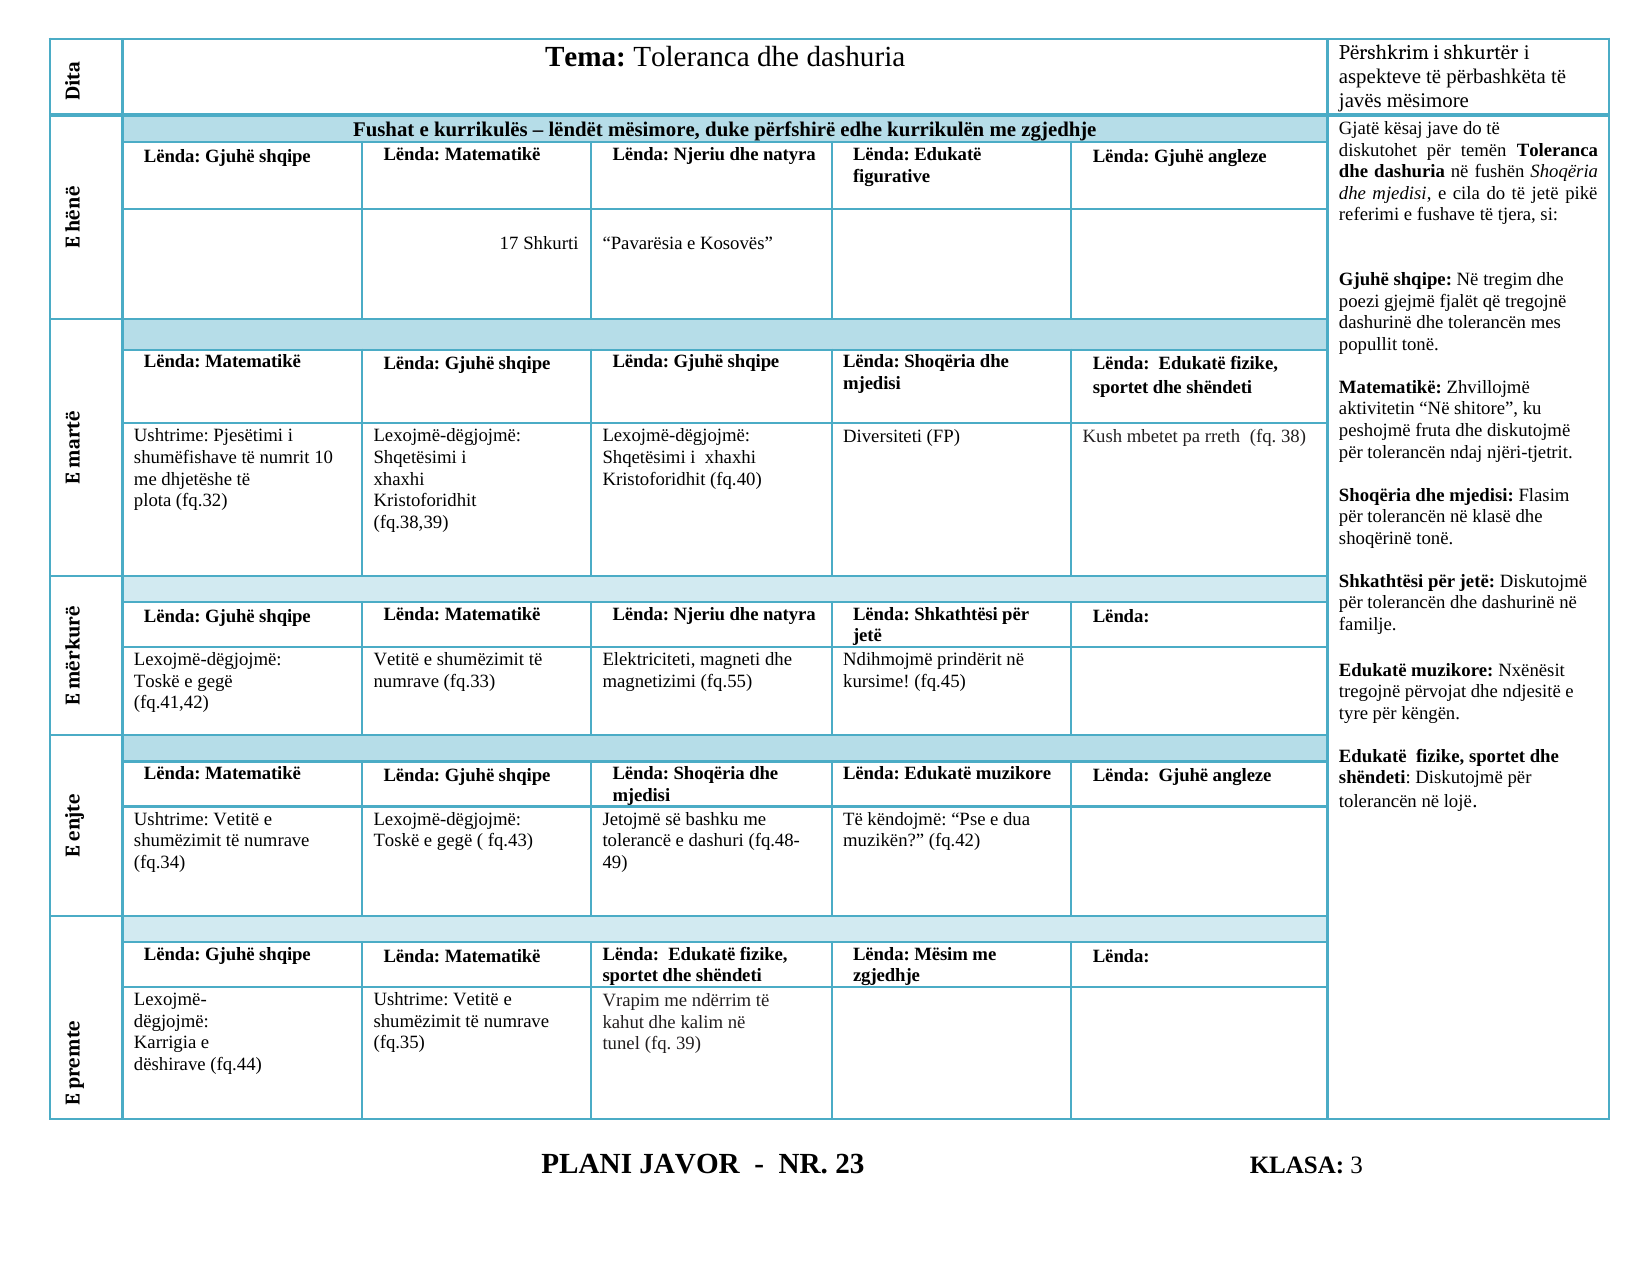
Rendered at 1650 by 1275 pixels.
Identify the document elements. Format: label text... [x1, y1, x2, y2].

table_cell [124, 210, 361, 318]
table_cell Fushat e kurrikulës – lëndët mësimore, duke përfshirë edhe kurrikulën me zgjedhje [124, 117, 1326, 141]
table_cell Lexojmë-dëgjojmë: Toskë e gegë ( fq.43) [363, 808, 590, 915]
table_cell E mërkurë [51, 577, 121, 734]
table_cell Ushtrime: Pjesëtimi i shumëfishave të numrit 10 me dhjetëshe të plota (fq.32) [124, 424, 361, 575]
table_cell Të këndojmë: “Pse e dua muzikën?” (fq.42) [833, 808, 1070, 915]
table_cell Lënda: Edukatë fizike, sportet dhe shëndeti [1072, 351, 1326, 422]
table_cell Ushtrime: Vetitë e shumëzimit të numrave (fq.35) [363, 988, 590, 1118]
table_cell Lënda: Mësim me zgjedhje [833, 943, 1070, 986]
table_cell [1072, 648, 1326, 734]
table_cell [124, 577, 1326, 601]
table_cell Lënda: Shkathtësi për jetë [833, 603, 1070, 646]
table_cell [1072, 210, 1326, 318]
table_cell Lënda: Edukatë fizike, sportet dhe shëndeti [592, 943, 831, 986]
table_cell Lënda: Gjuhë shqipe [363, 351, 590, 422]
table_cell Vrapim me ndërrim të kahut dhe kalim në tunel (fq. 39) [592, 988, 831, 1118]
table_cell Lënda: Gjuhë shqipe [124, 143, 361, 208]
table_header Dita [51, 40, 121, 112]
table_cell 17 Shkurti [363, 210, 590, 318]
table_cell Lënda: Edukatë figurative [833, 143, 1070, 208]
table_cell Lënda: Edukatë muzikore [833, 763, 1070, 805]
table_cell Kush mbetet pa rreth (fq. 38) [1072, 424, 1326, 575]
table_cell Lexojmë-dëgjojmë: Karrigia e dëshirave (fq.44) [124, 988, 361, 1118]
table_cell Lexojmë-dëgjojmë: Toskë e gegë (fq.41,42) [124, 648, 361, 734]
table_cell Lënda: Matematikë [363, 943, 590, 986]
table_cell Lënda: [1072, 943, 1326, 986]
table_cell Ndihmojmë prindërit në kursime! (fq.45) [833, 648, 1070, 734]
table_cell Lexojmë-dëgjojmë: Shqetësimi i xhaxhi Kristoforidhit (fq.38,39) [363, 424, 590, 575]
table_cell Lënda: Matematikë [124, 763, 361, 805]
table_cell Lënda: Gjuhë shqipe [592, 351, 831, 422]
table_cell E hënë [51, 117, 121, 318]
table_cell Lënda: Gjuhë shqipe [124, 603, 361, 646]
table_header Përshkrim i shkurtër i aspekteve të përbashkëta të javës mësimore [1329, 40, 1608, 112]
table_cell Lënda: Matematikë [124, 351, 361, 422]
table_cell Diversiteti (FP) [833, 424, 1070, 575]
table_cell Lexojmë-dëgjojmë: Shqetësimi i xhaxhi Kristoforidhit (fq.40) [592, 424, 831, 575]
table_cell [833, 210, 1070, 318]
table_cell Lënda: Njeriu dhe natyra [592, 143, 831, 208]
table_cell [124, 917, 1326, 941]
text PLANI JAVOR - NR. 23 KLASA: 3 [49, 1146, 1612, 1179]
table_cell Vetitë e shumëzimit të numrave (fq.33) [363, 648, 590, 734]
table_cell Lënda: Gjuhë angleze [1072, 143, 1326, 208]
table_cell [124, 736, 1326, 760]
table_cell Ushtrime: Vetitë e shumëzimit të numrave (fq.34) [124, 808, 361, 915]
table_cell [124, 320, 1326, 349]
table_cell Lënda: Matematikë [363, 143, 590, 208]
table_cell Lënda: Gjuhë shqipe [363, 763, 590, 805]
table_header Tema: Toleranca dhe dashuria [124, 40, 1326, 112]
table_cell Elektriciteti, magneti dhe magnetizimi (fq.55) [592, 648, 831, 734]
table_cell Lënda: Gjuhë shqipe [124, 943, 361, 986]
table_cell Lënda: Njeriu dhe natyra [592, 603, 831, 646]
table_cell Lënda: [1072, 603, 1326, 646]
table_cell E premte [51, 917, 121, 1118]
table_cell Lënda: Shoqëria dhe mjedisi [592, 763, 831, 805]
table_cell Lënda: Shoqëria dhe mjedisi [833, 351, 1070, 422]
table_cell E martë [51, 320, 121, 575]
table_cell [1072, 808, 1326, 915]
table_cell [1072, 988, 1326, 1118]
table_cell [833, 988, 1070, 1118]
table_cell E enjte [51, 736, 121, 915]
table_cell Jetojmë së bashku me tolerancë e dashuri (fq.48-49) [592, 808, 831, 915]
table_cell Lënda: Gjuhë angleze [1072, 763, 1326, 805]
table_cell Lënda: Matematikë [363, 603, 590, 646]
table_cell “Pavarësia e Kosovës” [592, 210, 831, 318]
table_cell Gjatë kësaj jave do të diskutohet për temën Toleranca dhe dashuria në fushën Shoqëria dhe mjedisi, e cila do të jetë pikë referimi e fushave të tjera, si: Gjuhë shqipe: Në tregim dhe poezi gjejmë fjalët që tregojnë dashurinë dhe tolerancën mes popullit tonë. Matematikë: Zhvillojmë aktivitetin “Në shitore”, ku peshojmë fruta dhe diskutojmë për tolerancën ndaj njëri-tjetrit. Shoqëria dhe mjedisi: Flasim për tolerancën në klasë dhe shoqërinë tonë. Shkathtësi për jetë: Diskutojmë për tolerancën dhe dashurinë në familje. Edukatë muzikore: Nxënësit tregojnë përvojat dhe ndjesitë e tyre për këngën. Edukatë fizike, sportet dhe shëndeti: Diskutojmë për tolerancën në lojë. [1329, 117, 1608, 1118]
